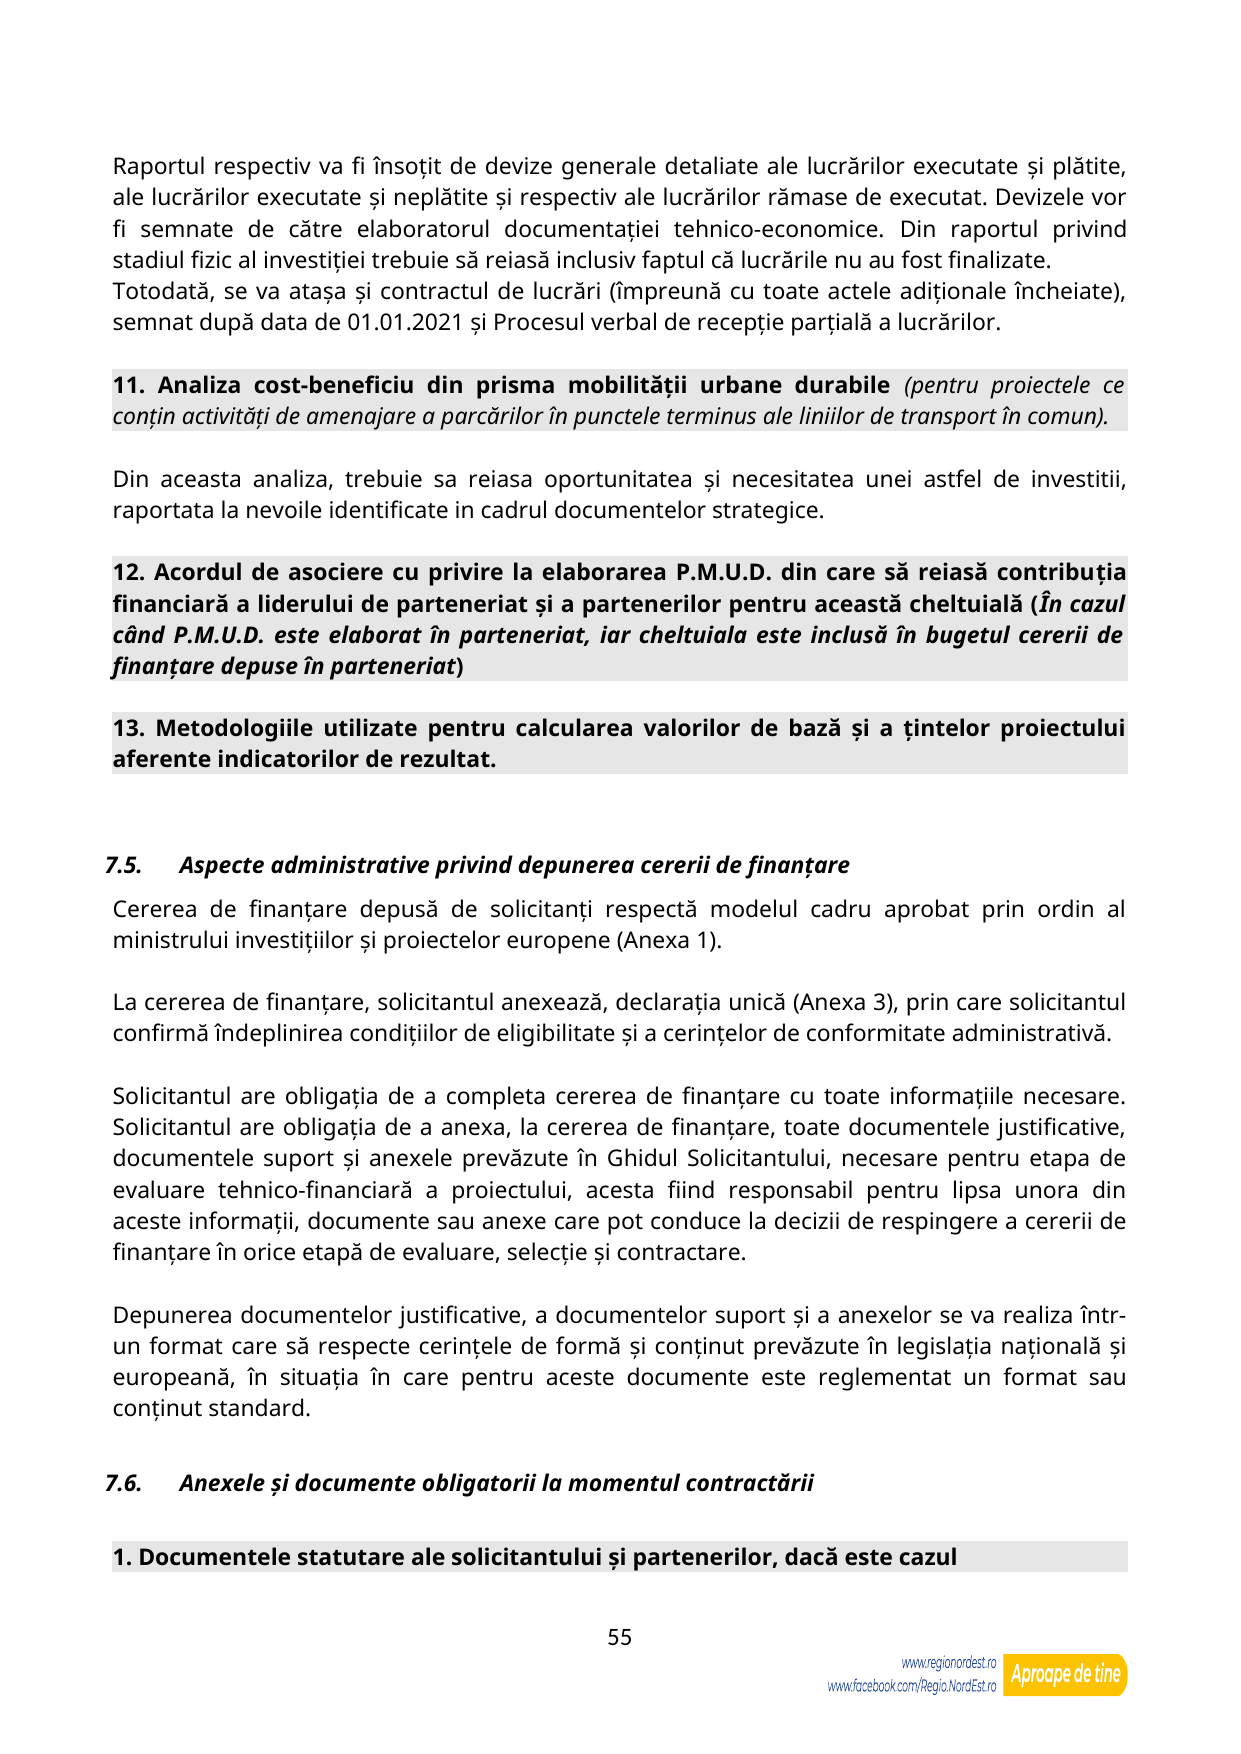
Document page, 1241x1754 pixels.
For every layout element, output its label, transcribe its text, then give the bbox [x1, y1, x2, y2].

text Solicitantul are obligația de a completa cererea de finanțare cu toate informațiile necesare. Solicitantul are obligația de a anexa, la cererea de finanțare, toate documentele justificative, documentele suport și anexele prevăzute în Ghidul Solicitantului, necesare pentru etapa de evaluare tehnico-financiară a proiectului, acesta fiind responsabil pentru lipsa unora din aceste informații, documente sau anexe care pot conduce la decizii de respingere a cererii de finanțare în orice etapă de evaluare, selecție și contractare. [112, 1080, 1128, 1267]
text Totodată, se va atașa și contractul de lucrări (împreună cu toate actele adiționale încheiate), semnat după data de 01.01.2021 și Procesul verbal de recepție parțială a lucrărilor. [112, 275, 1128, 337]
text 1. Documentele statutare ale solicitantului și partenerilor, dacă este cazul [112, 1541, 1128, 1572]
text Cererea de finanțare depusă de solicitanți respectă modelul cadru aprobat prin ordin al ministrului investițiilor și proiectelor europene (Anexa 1). [112, 893, 1128, 956]
text 11. Analiza cost-beneficiu din prisma mobilității urbane durabile (pentru proiectele ce conțin activități de amenajare a parcărilor în punctele terminus ale liniilor de transport în comun). [112, 369, 1128, 431]
subtitle Anexele și documente obligatorii la momentul contractării [104, 1467, 1128, 1498]
text Depunerea documentelor justificative, a documentelor suport și a anexelor se va realiza într-un format care să respecte cerințele de formă și conținut prevăzute în legislația națională și europeană, în situația în care pentru aceste documente este reglementat un format sau conținut standard. [112, 1298, 1128, 1423]
subtitle Aspecte administrative privind depunerea cererii de finanțare [104, 849, 1128, 881]
text Din aceasta analiza, trebuie sa reiasa oportunitatea și necesitatea unei astfel de investitii, raportata la nevoile identificate in cadrul documentelor strategice. [112, 462, 1128, 525]
text La cererea de finanțare, solicitantul anexează, declarația unică (Anexa 3), prin care solicitantul confirmă îndeplinirea condițiilor de eligibilitate și a cerințelor de conformitate administrativă. [112, 986, 1128, 1048]
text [112, 150, 1128, 275]
text 12. Acordul de asociere cu privire la elaborarea P.M.U.D. din care să reiasă contribuţia financiară a liderului de parteneriat și a partenerilor pentru această cheltuială (În cazul când P.M.U.D. este elaborat în parteneriat, iar cheltuiala este inclusă în bugetul cererii de finanţare depuse în parteneriat) [112, 556, 1128, 681]
text 13. Metodologiile utilizate pentru calcularea valorilor de bază și a țintelor proiectului aferente indicatorilor de rezultat. [112, 712, 1128, 774]
